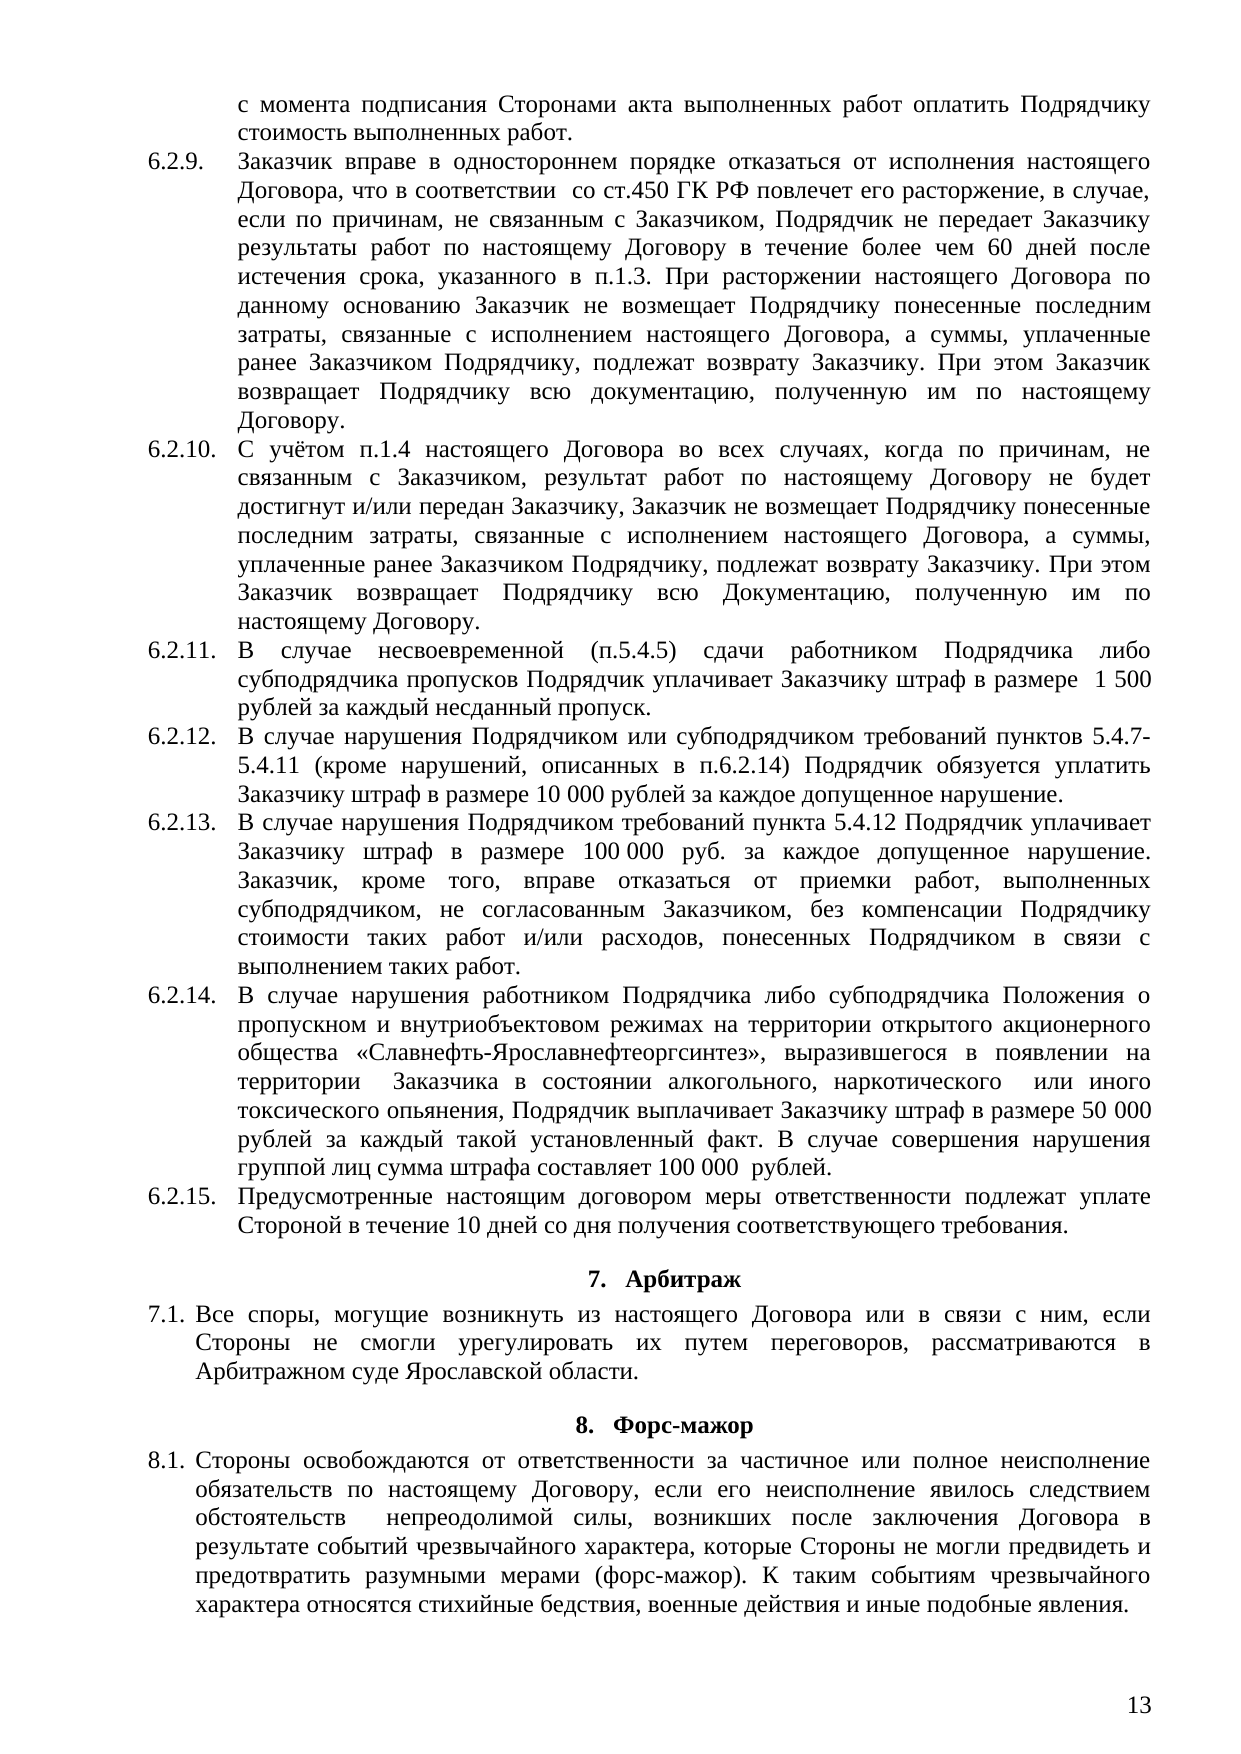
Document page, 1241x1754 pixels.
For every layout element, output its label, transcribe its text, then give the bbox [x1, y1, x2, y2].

list С учётом п.1.4 настоящего Договора во всех случаях, когда по причинам, не связанным с Заказчиком, результат работ по настоящему Договору не будет достигнут и/или передан Заказчику, Заказчик не возмещает Подрядчику понесенные последним затраты, связанные с исполнением настоящего Договора, а суммы, уплаченные ранее Заказчиком Подрядчику, подлежат возврату Заказчику. При этом Заказчик возвращает Подрядчику всю Документацию, полученную им по настоящему Договору. [148, 434, 1152, 635]
list В случае нарушения Подрядчиком или субподрядчиком требований пунктов 5.4.7-5.4.11 (кроме нарушений, описанных в п.6.2.14) Подрядчик обязуется уплатить Заказчику штраф в размере 10 000 рублей за каждое допущенное нарушение. [148, 721, 1152, 807]
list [148, 89, 1152, 146]
list В случае нарушения Подрядчиком требований пункта 5.4.12 Подрядчик уплачивает Заказчику штраф в размере 100 000 руб. за каждое допущенное нарушение. Заказчик, кроме того, вправе отказаться от приемки работ, выполненных субподрядчиком, не согласованным Заказчиком, без компенсации Подрядчику стоимости таких работ и/или расходов, понесенных Подрядчиком в связи с выполнением таких работ. [148, 807, 1152, 980]
list В случае несвоевременной (п.5.4.5) сдачи работником Подрядчика либо субподрядчика пропусков Подрядчик уплачивает Заказчику штраф в размере 1 500 рублей за каждый несданный пропуск. [148, 635, 1152, 721]
subtitle Форс-мажор [177, 1410, 1152, 1439]
list В случае нарушения работником Подрядчика либо субподрядчика Положения о пропускном и внутриобъектовом режимах на территории открытого акционерного общества «Славнефть-Ярославнефтеоргсинтез», выразившегося в появлении на территории Заказчика в состоянии алкогольного, наркотического или иного токсического опьянения, Подрядчик выплачивает Заказчику штраф в размере 50 000 рублей за каждый такой установленный факт. В случае совершения нарушения группой лиц сумма штрафа составляет 100 000 рублей. [148, 980, 1152, 1181]
subtitle Арбитраж [177, 1264, 1152, 1292]
list Все споры, могущие возникнуть из настоящего Договора или в связи с ним, если Стороны не смогли урегулировать их путем переговоров, рассматриваются в Арбитражном суде Ярославской области. [148, 1299, 1152, 1385]
list Предусмотренные настоящим договором меры ответственности подлежат уплате Стороной в течение 10 дней со дня получения соответствующего требования. [148, 1181, 1152, 1239]
list Заказчик вправе в одностороннем порядке отказаться от исполнения настоящего Договора, что в соответствии со ст.450 ГК РФ повлечет его расторжение, в случае, если по причинам, не связанным с Заказчиком, Подрядчик не передает Заказчику результаты работ по настоящему Договору в течение более чем 60 дней после истечения срока, указанного в п.1.3. При расторжении настоящего Договора по данному основанию Заказчик не возмещает Подрядчику понесенные последним затраты, связанные с исполнением настоящего Договора, а суммы, уплаченные ранее Заказчиком Подрядчику, подлежат возврату Заказчику. При этом Заказчик возвращает Подрядчику всю документацию, полученную им по настоящему Договору. [148, 146, 1152, 434]
list Стороны освобождаются от ответственности за частичное или полное неисполнение обязательств по настоящему Договору, если его неисполнение явилось следствием обстоятельств непреодолимой силы, возникших после заключения Договора в результате событий чрезвычайного характера, которые Стороны не могли предвидеть и предотвратить разумными мерами (форс-мажор). К таким событиям чрезвычайного характера относятся стихийные бедствия, военные действия и иные подобные явления. [148, 1445, 1152, 1617]
